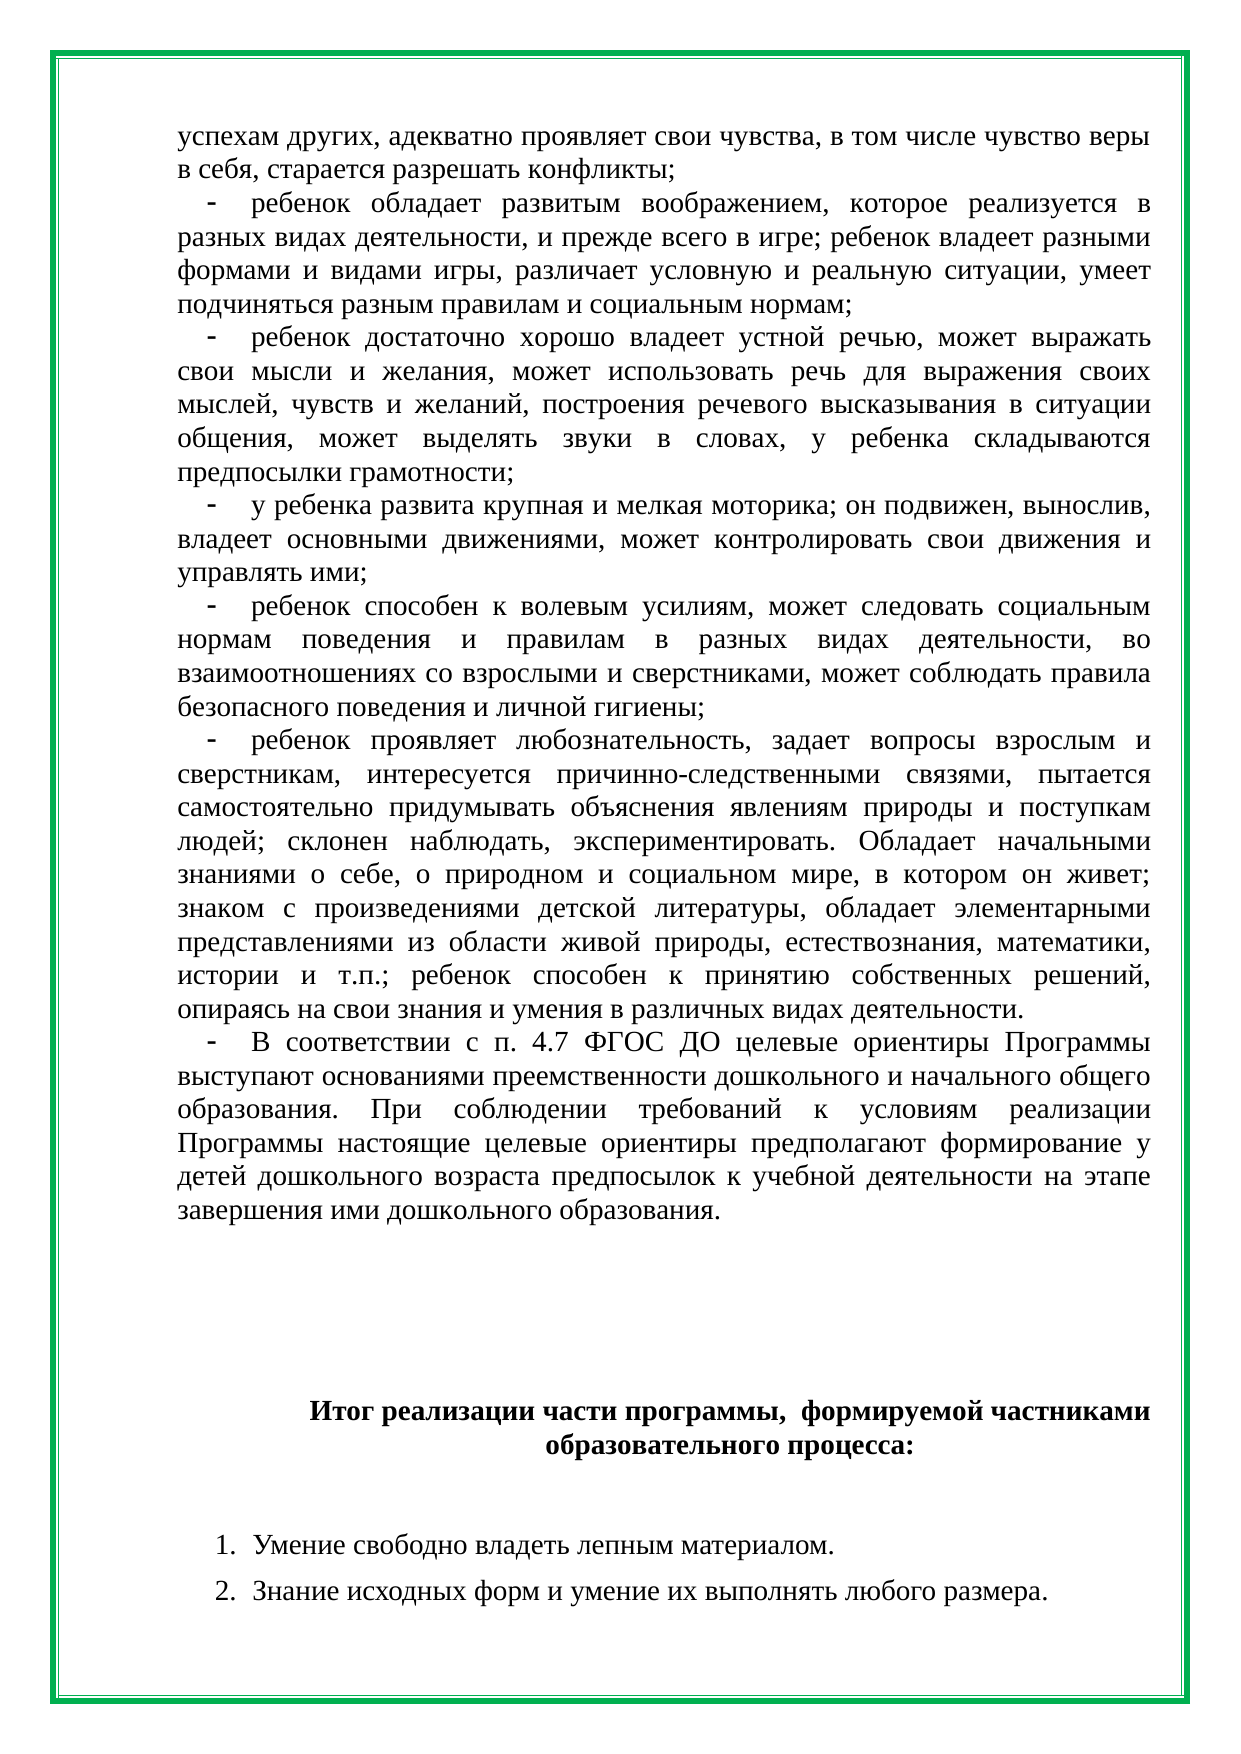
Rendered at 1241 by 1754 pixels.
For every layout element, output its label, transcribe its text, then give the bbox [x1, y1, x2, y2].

list ребенок обладает развитым воображением, которое реализуется в разных видах деятельности, и прежде всего в игре; ребенок владеет разными формами и видами игры, различает условную и реальную ситуации, умеет подчиняться разным правилам и социальным нормам; [177, 353, 1152, 487]
list ребенок проявляет любознательность, задает вопросы взрослым и сверстникам, интересуется причинно-следственными связями, пытается самостоятельно придумывать объяснения явлениям природы и поступкам людей; склонен наблюдать, экспериментировать. Обладает начальными знаниями о себе, о природном и социальном мире, в котором он живет; знаком с произведениями детской литературы, обладает элементарными представлениями из области живой природы, естествознания, математики, истории и т.п.; ребенок способен к принятию собственных решений, опираясь на свои знания и умения в различных видах деятельности. [177, 890, 1152, 1192]
list у ребенка развита крупная и мелкая моторика; он подвижен, вынослив, владеет основными движениями, может контролировать свои движения и управлять ими; [177, 655, 1152, 756]
list В соответствии с п. 4.7 ФГОС ДО целевые ориентиры Программы выступают основаниями преемственности дошкольного и начального общего образования. При соблюдении требований к условиям реализации Программы настоящие целевые ориентиры предполагают формирование у детей дошкольного возраста предпосылок к учебной деятельности на этапе завершения ими дошкольного образования. [177, 1192, 1152, 1393]
list ребенок достаточно хорошо владеет устной речью, может выражать свои мысли и желания, может использовать речь для выражения своих мыслей, чувств и желаний, построения речевого высказывания в ситуации общения, может выделять звуки в словах, у ребенка складываются предпосылки грамотности; [177, 487, 1152, 655]
list ребенок обладает установкой положительного отношения к миру, к разным видам труда, другим людям и самому себе, обладает чувством собственного достоинства; активно взаимодействует со сверстниками и взрослыми, участвует в совместных играх. Способен договариваться, учитывать интересы и чувства других, сопереживать неудачам и радоваться успехам других, адекватно проявляет свои чувства, в том числе чувство веры в себя, старается разрешать конфликты; [177, 118, 1152, 353]
list Итог реализации части программы, формируемой частниками образовательного процесса: [308, 1561, 1152, 1628]
list ребенок способен к волевым усилиям, может следовать социальным нормам поведения и правилам в разных видах деятельности, во взаимоотношениях со взрослыми и сверстниками, может соблюдать правила безопасного поведения и личной гигиены; [177, 756, 1152, 890]
